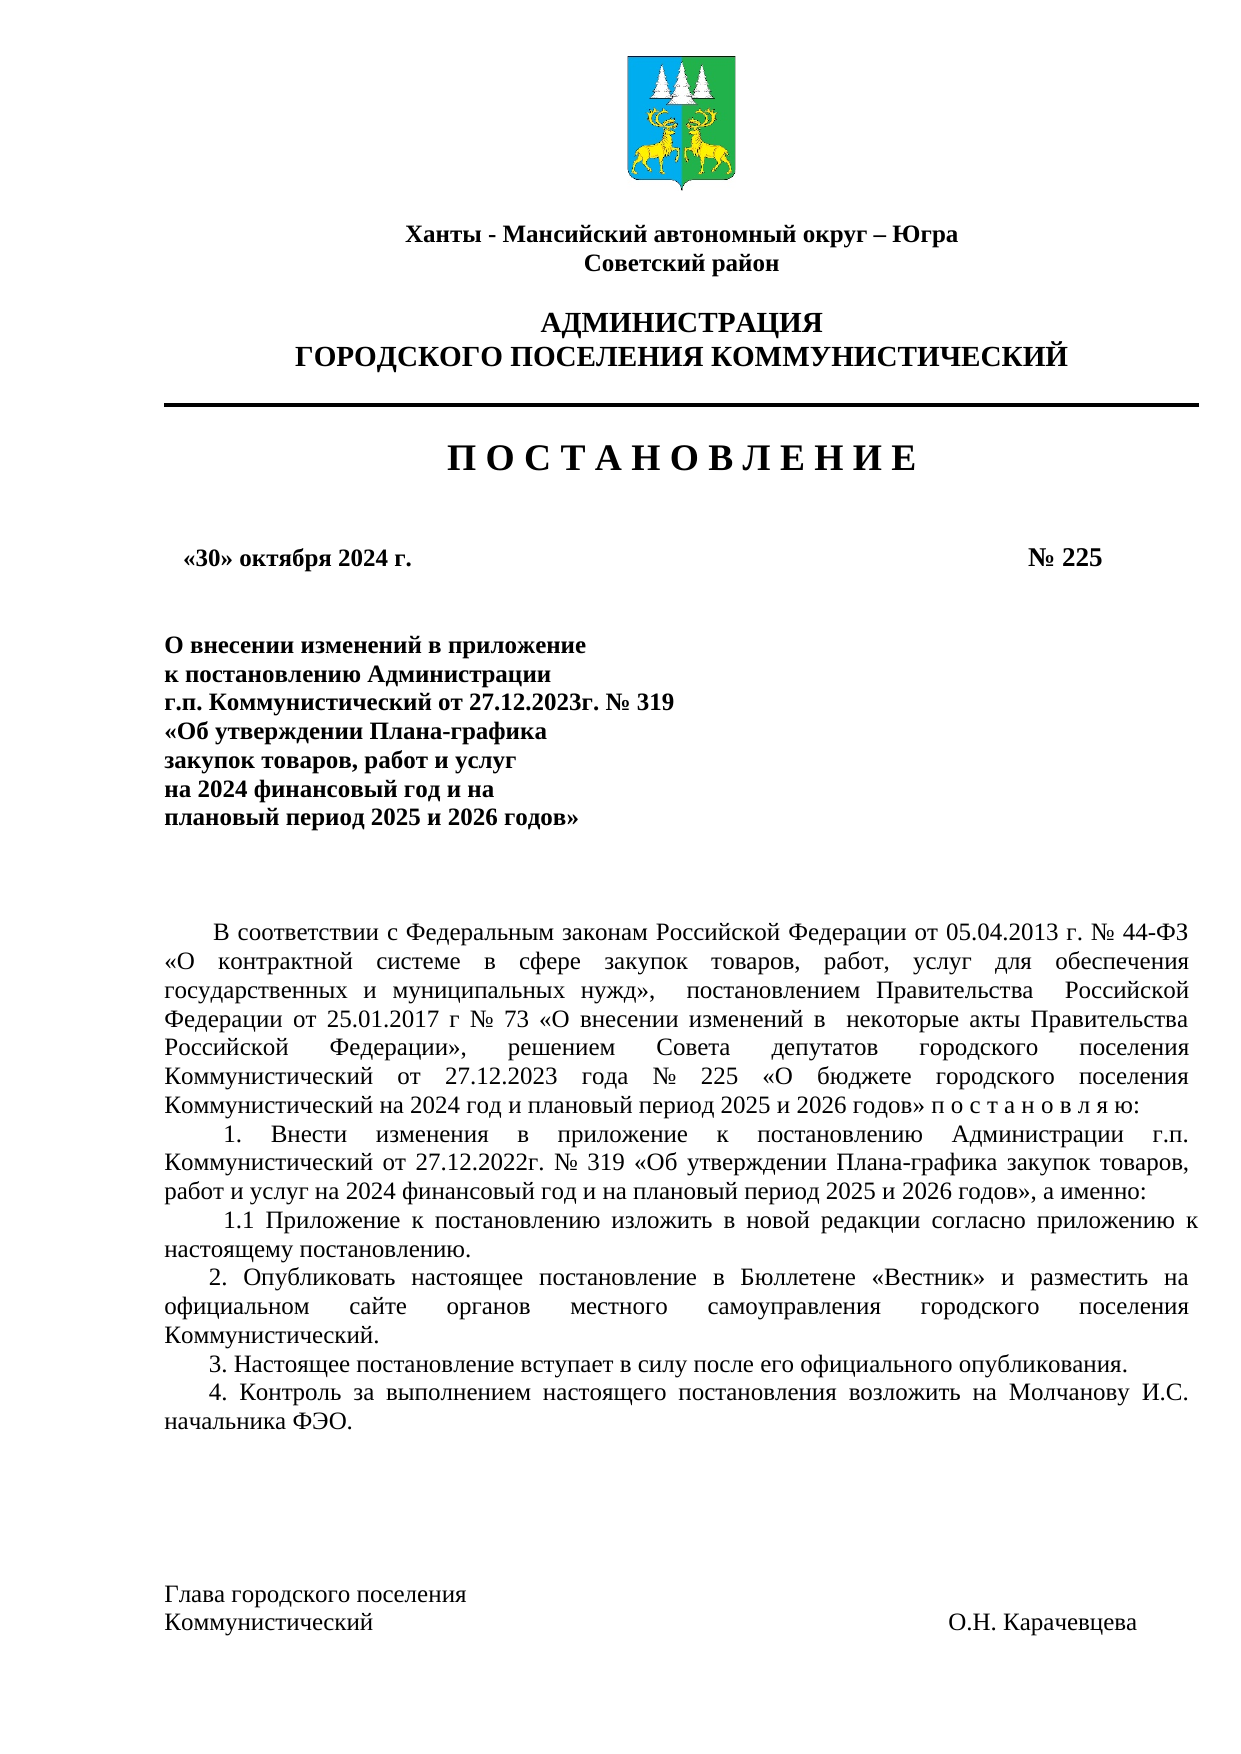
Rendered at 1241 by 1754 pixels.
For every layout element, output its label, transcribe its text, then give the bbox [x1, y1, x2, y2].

text г.п. Коммунистический от 27.12.2023г. № 319 [164, 687, 1190, 716]
text 3. Настоящее постановление вступает в силу после его официального опубликования. [164, 1349, 1190, 1377]
text Коммунистический О.Н. Карачевцева [164, 1607, 1199, 1636]
text 1.1 Приложение к постановлению изложить в новой редакции согласно приложению к настоящему постановлению. [164, 1205, 1199, 1262]
text «Об утверждении Плана-графика [164, 716, 1190, 745]
text на 2024 финансовый год и на [164, 774, 1190, 802]
text АДМИНИСТРАЦИЯ [164, 306, 1199, 339]
text к постановлению Администрации [164, 659, 1190, 687]
picture [627, 56, 736, 191]
text Ханты - Мансийский автономный округ – Югра [164, 219, 1199, 248]
text Глава городского поселения [164, 1579, 1199, 1607]
text «30» октября 2024 г. № 225 [164, 541, 1199, 572]
text закупок товаров, работ и услуг [164, 745, 1190, 774]
text В соответствии с Федеральным законам Российской Федерации от 05.04.2013 г. № 44-ФЗ «О контрактной системе в сфере закупок товаров, работ, услуг для обеспечения государственных и муниципальных нужд», постановлением Правительства Российской Федерации от 25.01.2017 г № 73 «О внесении изменений в некоторые акты Правительства Российской Федерации», решением Совета депутатов городского поселения Коммунистический от 27.12.2023 года № 225 «О бюджете городского поселения Коммунистический на 2024 год и плановый период 2025 и 2026 годов» п о с т а н о в л я ю: [164, 917, 1190, 1119]
text П О С Т А Н О В Л Е Н И Е [164, 435, 1199, 478]
text 2. Опубликовать настоящее постановление в Бюллетене «Вестник» и разместить на официальном сайте органов местного самоуправления городского поселения Коммунистический. [164, 1262, 1190, 1349]
text ГОРОДСКОГО ПОСЕЛЕНИЯ КОММУНИСТИЧЕСКИЙ [164, 339, 1199, 373]
text Советский район [164, 248, 1199, 277]
text плановый период 2025 и 2026 годов» [164, 802, 1190, 831]
text О внесении изменений в приложение [164, 630, 1190, 659]
text 4. Контроль за выполнением настоящего постановления возложить на Молчанову И.С. начальника ФЭО. [164, 1377, 1190, 1435]
text 1. Внести изменения в приложение к постановлению Администрации г.п. Коммунистический от 27.12.2022г. № 319 «Об утверждении Плана-графика закупок товаров, работ и услуг на 2024 финансовый год и на плановый период 2025 и 2026 годов», а именно: [164, 1119, 1190, 1205]
